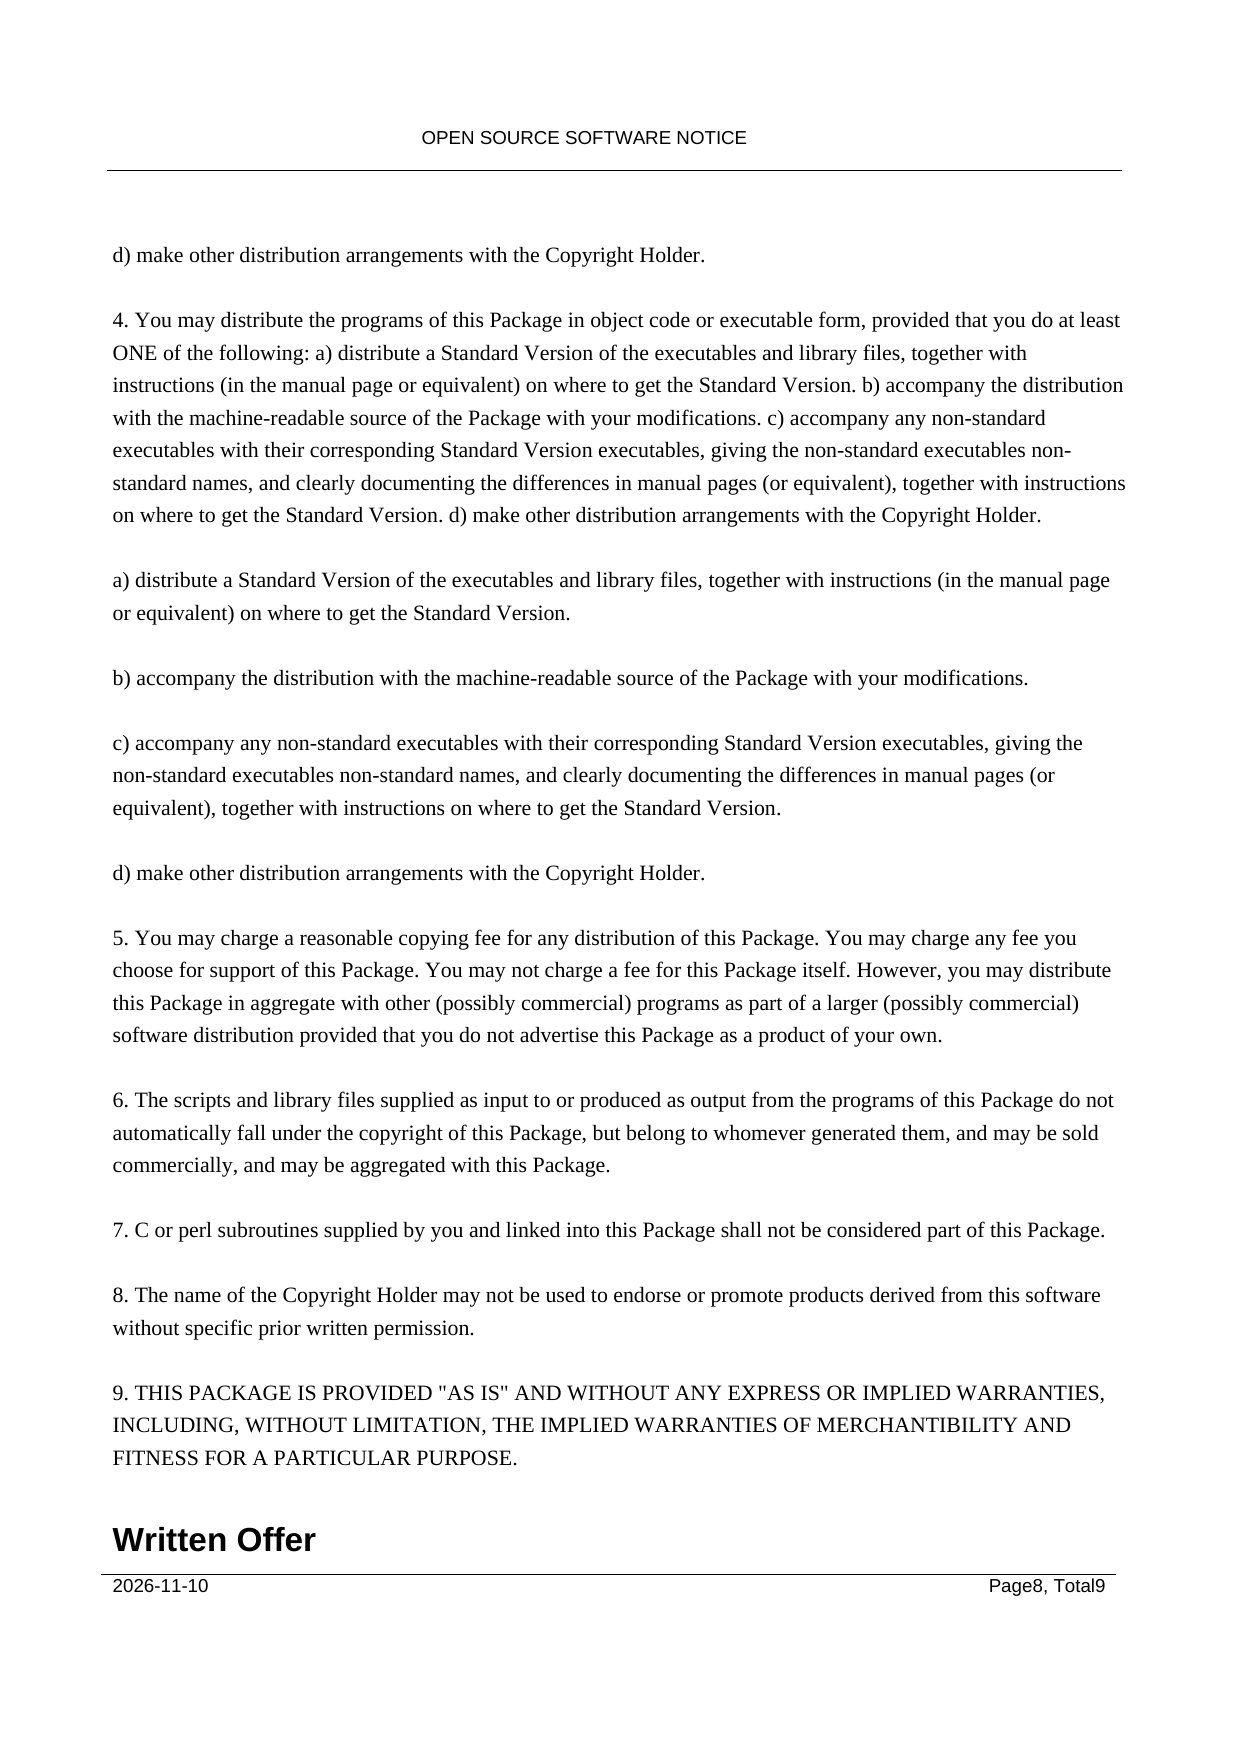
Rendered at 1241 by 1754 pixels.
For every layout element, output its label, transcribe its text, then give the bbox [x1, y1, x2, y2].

text Written Offer [112, 1506, 1128, 1571]
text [112, 206, 1128, 1506]
